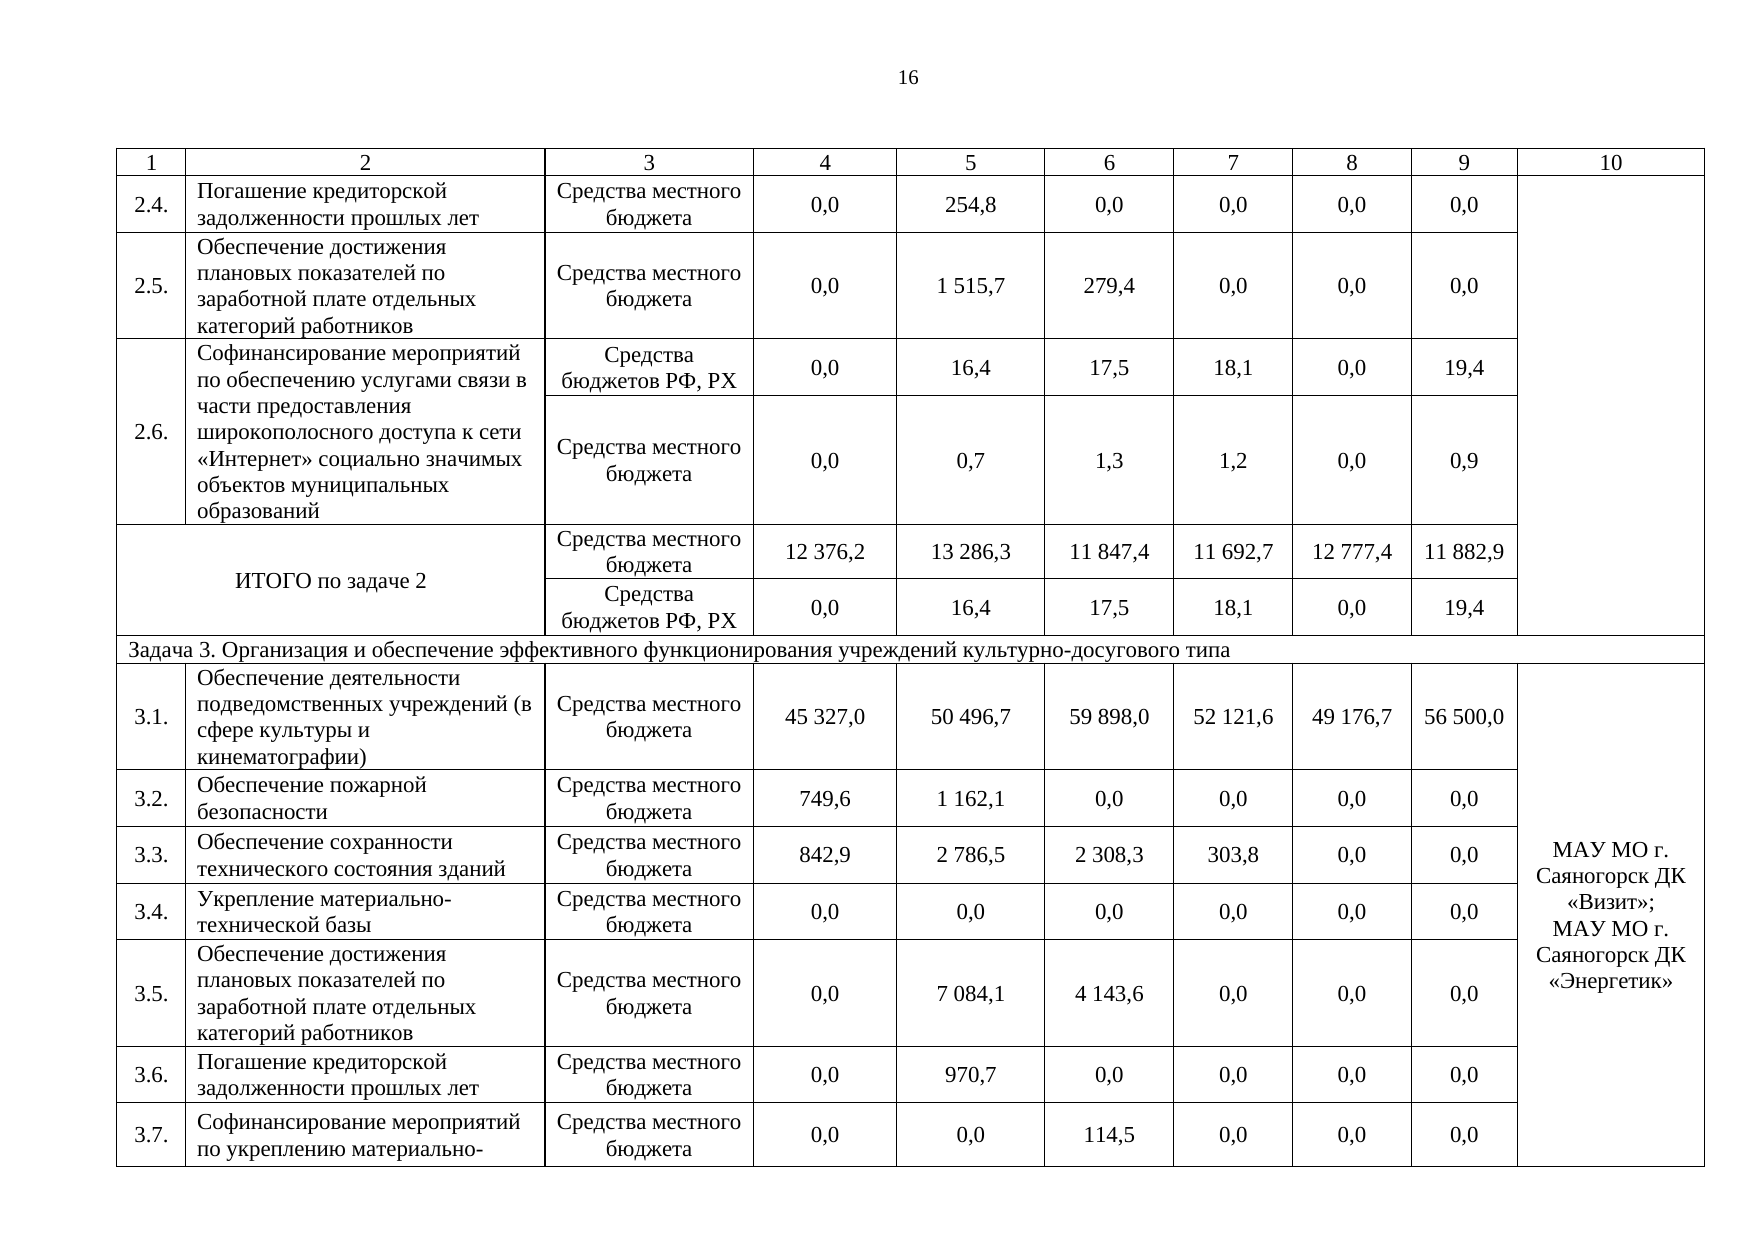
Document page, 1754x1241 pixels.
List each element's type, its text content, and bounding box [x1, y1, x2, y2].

table_cell Средства местного бюджета [546, 1047, 753, 1102]
table_cell 56 500,0 [1412, 664, 1517, 769]
table_cell Средства бюджетов РФ, РХ [546, 339, 753, 395]
table_cell 59 898,0 [1045, 664, 1173, 769]
table_cell 0,0 [754, 884, 896, 939]
table_cell 0,0 [1293, 1103, 1411, 1166]
table_cell Обеспечение сохранности технического состояния зданий [186, 827, 544, 882]
table_cell 0,9 [1412, 396, 1517, 524]
table_cell 0,7 [897, 396, 1044, 524]
table_cell 11 882,9 [1412, 525, 1517, 577]
table_cell Средства местного бюджета [546, 233, 753, 338]
table_cell Средства местного бюджета [546, 884, 753, 939]
table_cell 0,0 [754, 1047, 896, 1102]
table_cell 0,0 [1293, 827, 1411, 882]
table_cell 8 [1293, 149, 1411, 175]
table_cell 303,8 [1174, 827, 1292, 882]
table_cell 2 [186, 149, 544, 175]
table_cell 16,4 [897, 579, 1044, 635]
table_cell 6 [1045, 149, 1173, 175]
table_cell Средства местного бюджета [546, 176, 753, 232]
table_cell 0,0 [1174, 770, 1292, 826]
table_cell 52 121,6 [1174, 664, 1292, 769]
table_cell Средства местного бюджета [546, 396, 753, 524]
table_cell 0,0 [897, 884, 1044, 939]
table_cell 3.6. [117, 1047, 185, 1102]
table_cell 0,0 [754, 176, 896, 232]
table_cell Средства местного бюджета [546, 770, 753, 826]
table_cell 0,0 [1174, 884, 1292, 939]
table_cell Средства местного бюджета [546, 664, 753, 769]
table_cell 19,4 [1412, 339, 1517, 395]
table_cell Обеспечение пожарной безопасности [186, 770, 544, 826]
table_cell 0,0 [1174, 1103, 1292, 1166]
table_cell 0,0 [1045, 1047, 1173, 1102]
table_cell 2 308,3 [1045, 827, 1173, 882]
table_cell Софинансирование мероприятий по обеспечению услугами связи в части предоставления широкополосного доступа к сети «Интернет» социально значимых объектов муниципальных образований [186, 339, 544, 524]
table_cell 2 786,5 [897, 827, 1044, 882]
table_cell 1,3 [1045, 396, 1173, 524]
table_cell Обеспечение достижения плановых показателей по заработной плате отдельных категорий работников [186, 233, 544, 338]
table_cell 17,5 [1045, 579, 1173, 635]
table_cell 3.7. [117, 1103, 185, 1166]
table_cell 0,0 [754, 233, 896, 338]
table_cell 0,0 [1045, 770, 1173, 826]
table_cell 0,0 [1293, 233, 1411, 338]
table_cell 18,1 [1174, 579, 1292, 635]
table_cell 5 [897, 149, 1044, 175]
table_cell 0,0 [1293, 884, 1411, 939]
table_cell 0,0 [754, 940, 896, 1046]
table_cell 842,9 [754, 827, 896, 882]
table_cell 11 692,7 [1174, 525, 1292, 577]
table_cell 0,0 [1412, 827, 1517, 882]
table_cell 0,0 [1293, 176, 1411, 232]
table_cell 4 143,6 [1045, 940, 1173, 1046]
table_cell 2.5. [117, 233, 185, 338]
table_cell Софинансирование мероприятий по укреплению материально- [186, 1103, 544, 1166]
table_cell Средства местного бюджета [546, 827, 753, 882]
table_cell 0,0 [1174, 176, 1292, 232]
table_cell 18,1 [1174, 339, 1292, 395]
table_cell 2.4. [117, 176, 185, 232]
table_cell 0,0 [1293, 339, 1411, 395]
table_cell 3.5. [117, 940, 185, 1046]
table_cell 45 327,0 [754, 664, 896, 769]
table_cell 17,5 [1045, 339, 1173, 395]
table_cell 1 515,7 [897, 233, 1044, 338]
table_cell 0,0 [1293, 940, 1411, 1046]
table_cell 3 [546, 149, 753, 175]
table_cell 19,4 [1412, 579, 1517, 635]
table_cell 7 084,1 [897, 940, 1044, 1046]
table_cell 0,0 [1412, 940, 1517, 1046]
table_cell 3.3. [117, 827, 185, 882]
table_cell 0,0 [1293, 770, 1411, 826]
table_cell 0,0 [1412, 1103, 1517, 1166]
table_cell 0,0 [1174, 940, 1292, 1046]
table_cell 16,4 [897, 339, 1044, 395]
table_cell 0,0 [754, 1103, 896, 1166]
table_cell 0,0 [754, 396, 896, 524]
table_cell Обеспечение достижения плановых показателей по заработной плате отдельных категорий работников [186, 940, 544, 1046]
table_cell 114,5 [1045, 1103, 1173, 1166]
table_cell 0,0 [1412, 233, 1517, 338]
table_cell 1 162,1 [897, 770, 1044, 826]
table_cell Средства местного бюджета [546, 940, 753, 1046]
table_cell 0,0 [1045, 884, 1173, 939]
table_cell 0,0 [1412, 1047, 1517, 1102]
table_cell 7 [1174, 149, 1292, 175]
table_cell 0,0 [1412, 176, 1517, 232]
table_cell Погашение кредиторской задолженности прошлых лет [186, 1047, 544, 1102]
table_cell 0,0 [1045, 176, 1173, 232]
table_cell 749,6 [754, 770, 896, 826]
table_cell 1 [117, 149, 185, 175]
table_cell 0,0 [1412, 770, 1517, 826]
table_cell 970,7 [897, 1047, 1044, 1102]
table_cell Средства местного бюджета [546, 525, 753, 577]
table_cell 0,0 [1293, 1047, 1411, 1102]
table_cell 1,2 [1174, 396, 1292, 524]
table_cell Укрепление материально-технической базы [186, 884, 544, 939]
table_cell 10 [1518, 149, 1704, 175]
table_cell 3.2. [117, 770, 185, 826]
table_cell 279,4 [1045, 233, 1173, 338]
table_cell 13 286,3 [897, 525, 1044, 577]
table_cell 50 496,7 [897, 664, 1044, 769]
table_cell 0,0 [1174, 233, 1292, 338]
table_cell МАУ МО г. Саяногорск ДК «Визит»; МАУ МО г. Саяногорск ДК «Энергетик» [1518, 664, 1704, 1166]
table_cell Обеспечение деятельности подведомственных учреждений (в сфере культуры и кинематографии) [186, 664, 544, 769]
table_cell 11 847,4 [1045, 525, 1173, 577]
table_cell 3.1. [117, 664, 185, 769]
table_cell 0,0 [897, 1103, 1044, 1166]
table_cell 12 777,4 [1293, 525, 1411, 577]
table_cell 3.4. [117, 884, 185, 939]
table_cell 12 376,2 [754, 525, 896, 577]
table_cell 0,0 [1412, 884, 1517, 939]
table_cell ИТОГО по задаче 2 [117, 525, 544, 635]
table_cell Задача 3. Организация и обеспечение эффективного функционирования учреждений культурно-досугового типа [117, 636, 1704, 663]
table_cell [1518, 176, 1704, 635]
table_cell 0,0 [754, 339, 896, 395]
table_cell 2.6. [117, 339, 185, 524]
table_cell Погашение кредиторской задолженности прошлых лет [186, 176, 544, 232]
table_cell 0,0 [1174, 1047, 1292, 1102]
table_cell 9 [1412, 149, 1517, 175]
table_cell 4 [754, 149, 896, 175]
table_cell 0,0 [754, 579, 896, 635]
table_cell 0,0 [1293, 579, 1411, 635]
table_cell Средства бюджетов РФ, РХ [546, 579, 753, 635]
table_cell 49 176,7 [1293, 664, 1411, 769]
table_cell Средства местного бюджета [546, 1103, 753, 1166]
table_cell 254,8 [897, 176, 1044, 232]
table_cell 0,0 [1293, 396, 1411, 524]
